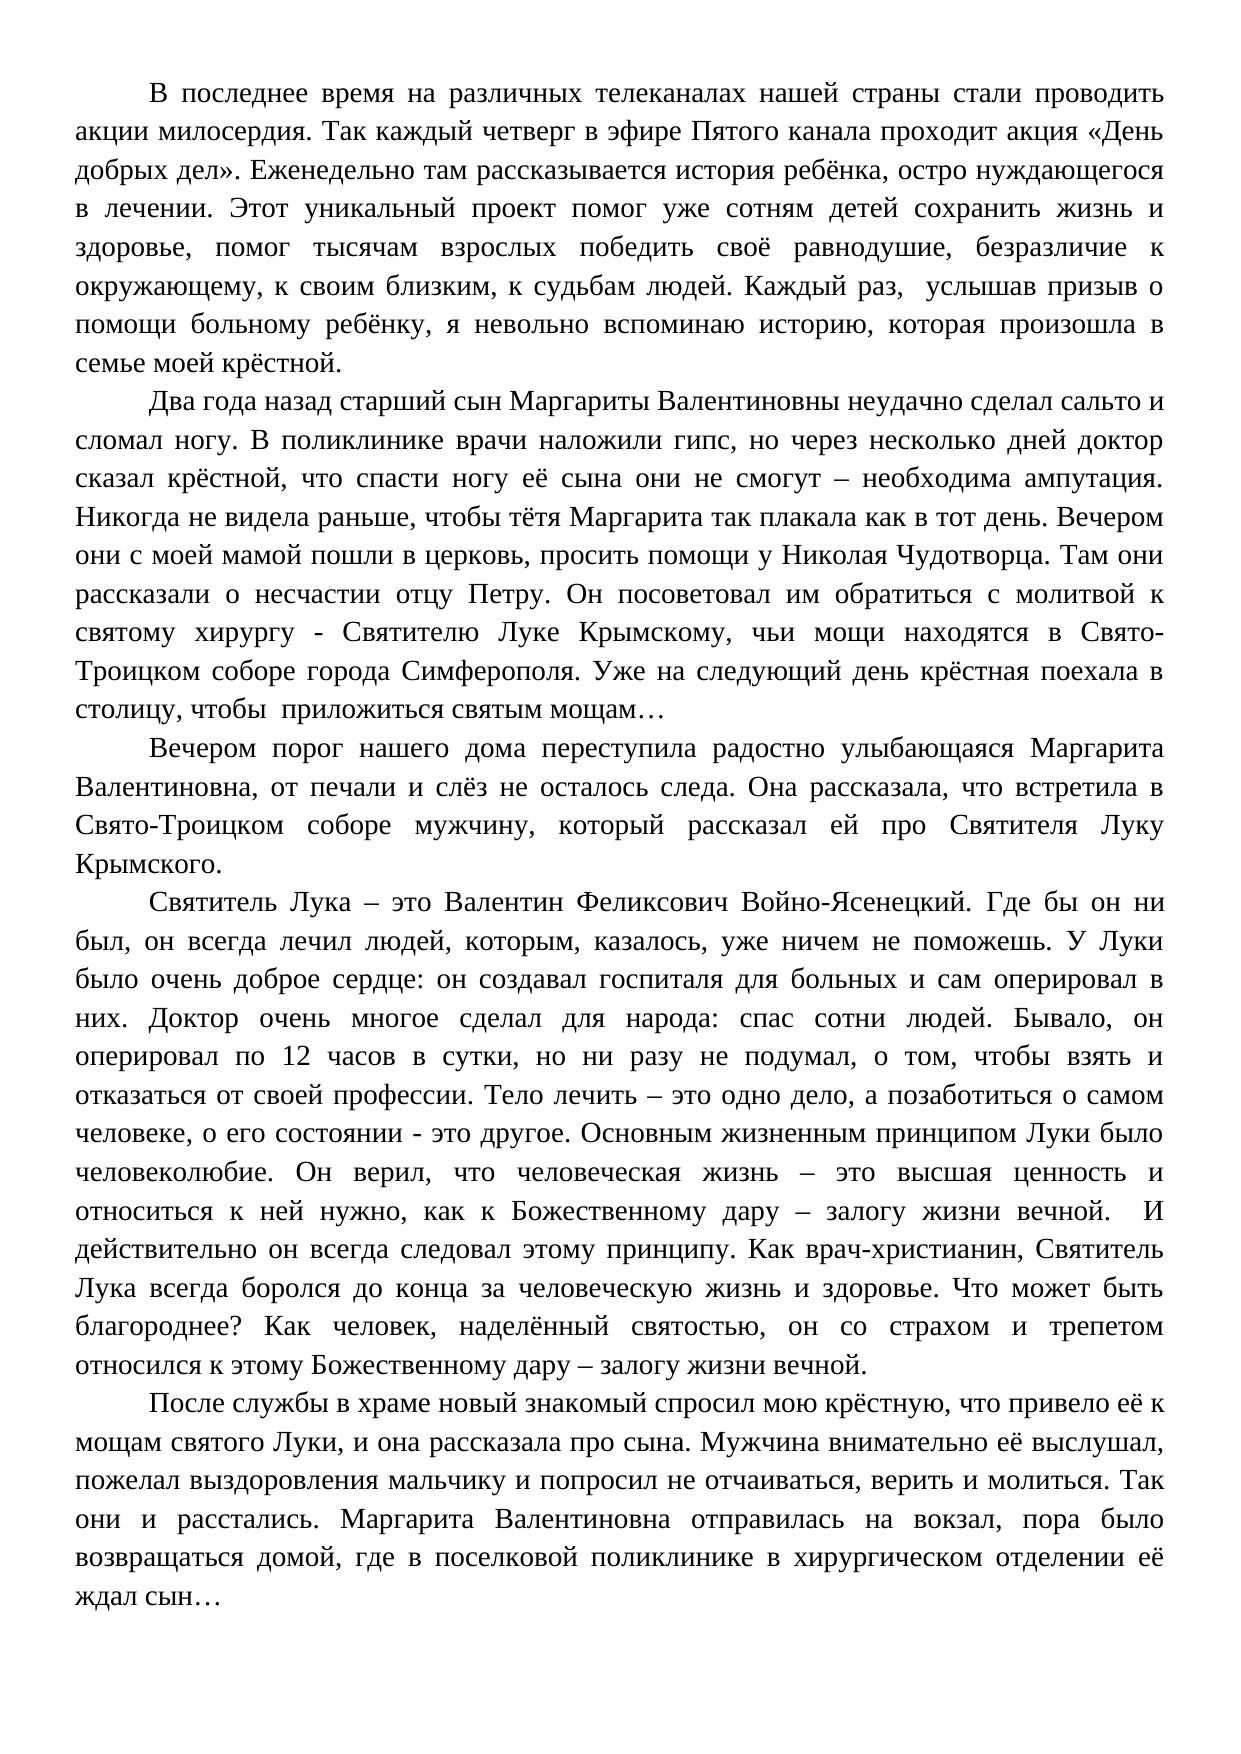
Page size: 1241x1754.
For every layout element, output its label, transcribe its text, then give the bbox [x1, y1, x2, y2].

text Святитель Лука – это Валентин Феликсович Войно-Ясенецкий. Где бы он ни был, он всегда лечил людей, которым, казалось, уже ничем не поможешь. У Луки было очень доброе сердце: он создавал госпиталя для больных и сам оперировал в них. Доктор очень многое сделал для народа: спас сотни людей. Бывало, он оперировал по 12 часов в сутки, но ни разу не подумал, о том, чтобы взять и отказаться от своей профессии. Тело лечить – это одно дело, а позаботиться о самом человеке, о его состоянии - это другое. Основным жизненным принципом Луки было человеколюбие. Он верил, что человеческая жизнь – это высшая ценность и относиться к ней нужно, как к Божественному дару – залогу жизни вечной. И действительно он всегда следовал этому принципу. Как врач-христианин, Святитель Лука всегда боролся до конца за человеческую жизнь и здоровье. Что может быть благороднее? Как человек, наделённый святостью, он со страхом и трепетом относился к этому Божественному дару – залогу жизни вечной. [75, 884, 1165, 1380]
text В последнее время на различных телеканалах нашей страны стали проводить акции милосердия. Так каждый четверг в эфире Пятого канала проходит акция «День добрых дел». Еженедельно там рассказывается история ребёнка, остро нуждающегося в лечении. Этот уникальный проект помог уже сотням детей сохранить жизнь и здоровье, помог тысячам взрослых победить своё равнодушие, безразличие к окружающему, к своим близким, к судьбам людей. Каждый раз, услышав призыв о помощи больному ребёнку, я невольно вспоминаю историю, которая произошла в семье моей крёстной. [75, 75, 1165, 378]
text Вечером порог нашего дома переступила радостно улыбающаяся Маргарита Валентиновна, от печали и слёз не осталось следа. Она рассказала, что встретила в Свято-Троицком соборе мужчину, который рассказал ей про Святителя Луку Крымского. [75, 730, 1165, 879]
text Два года назад старший сын Маргариты Валентиновны неудачно сделал сальто и сломал ногу. В поликлинике врачи наложили гипс, но через несколько дней доктор сказал крёстной, что спасти ногу её сына они не смогут – необходима ампутация. Никогда не видела раньше, чтобы тётя Маргарита так плакала как в тот день. Вечером они с моей мамой пошли в церковь, просить помощи у Николая Чудотворца. Там они рассказали о несчастии отцу Петру. Он посоветовал им обратиться с молитвой к святому хирургу - Святителю Луке Крымскому, чьи мощи находятся в Свято-Троицком соборе города Симферополя. Уже на следующий день крёстная поехала в столицу, чтобы приложиться святым мощам… [75, 383, 1165, 725]
text После службы в храме новый знакомый спросил мою крёстную, что привело её к мощам святого Луки, и она рассказала про сына. Мужчина внимательно её выслушал, пожелал выздоровления мальчику и попросил не отчаиваться, верить и молиться. Так они и расстались. Маргарита Валентиновна отправилась на вокзал, пора было возвращаться домой, где в поселковой поликлинике в хирургическом отделении её ждал сын… [75, 1385, 1165, 1612]
